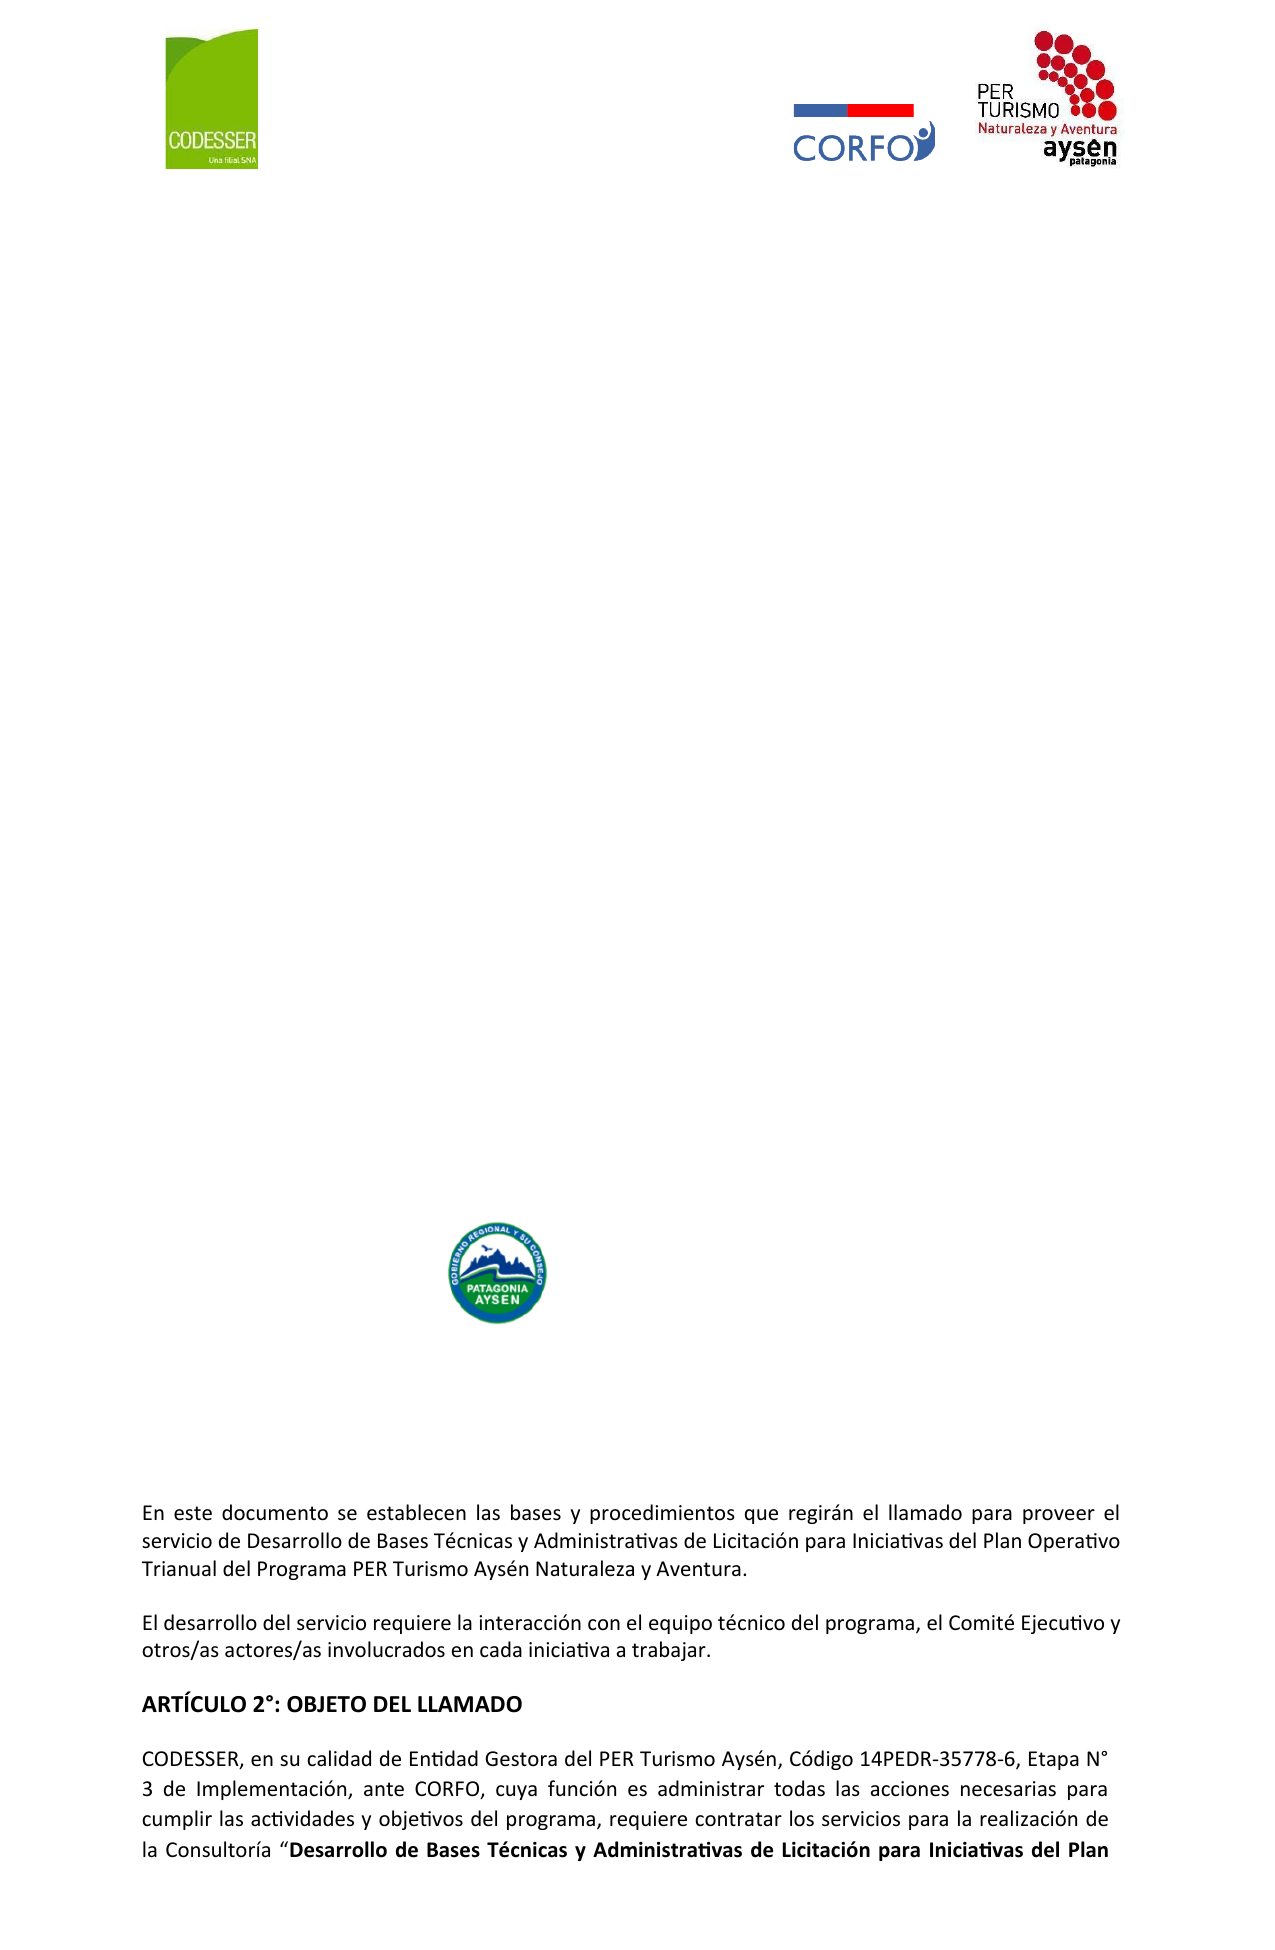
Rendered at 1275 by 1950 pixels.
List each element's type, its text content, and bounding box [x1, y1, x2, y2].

text En este documento se establecen las bases y procedimientos que regirán el llamado para proveer el servicio de Desarrollo de Bases Técnicas y Administrativas de Licitación para Iniciativas del Plan Operativo Trianual del Programa PER Turismo Aysén Naturaleza y Aventura. [142, 1498, 1123, 1583]
picture [165, 29, 258, 169]
picture [442, 1220, 551, 1326]
text CODESSER, en su calidad de Entidad Gestora del PER Turismo Aysén, Código 14PEDR-35778-6, Etapa N° 3 de Implementación, ante CORFO, cuya función es administrar todas las acciones necesarias para cumplir las actividades y objetivos del programa, requiere contratar los servicios para la realización de la Consultoría “Desarrollo de Bases Técnicas y Administrativas de Licitación para Iniciativas del Plan Operativo Trianual”. [142, 1744, 1111, 1863]
text El desarrollo del servicio requiere la interacción con el equipo técnico del programa, el Comité Ejecutivo y otros/as actores/as involucrados en cada iniciativa a trabajar. [142, 1608, 1123, 1664]
picture [793, 104, 935, 161]
text ARTÍCULO 2°: OBJETO DEL LLAMADO [142, 1689, 1123, 1719]
picture [964, 23, 1125, 175]
